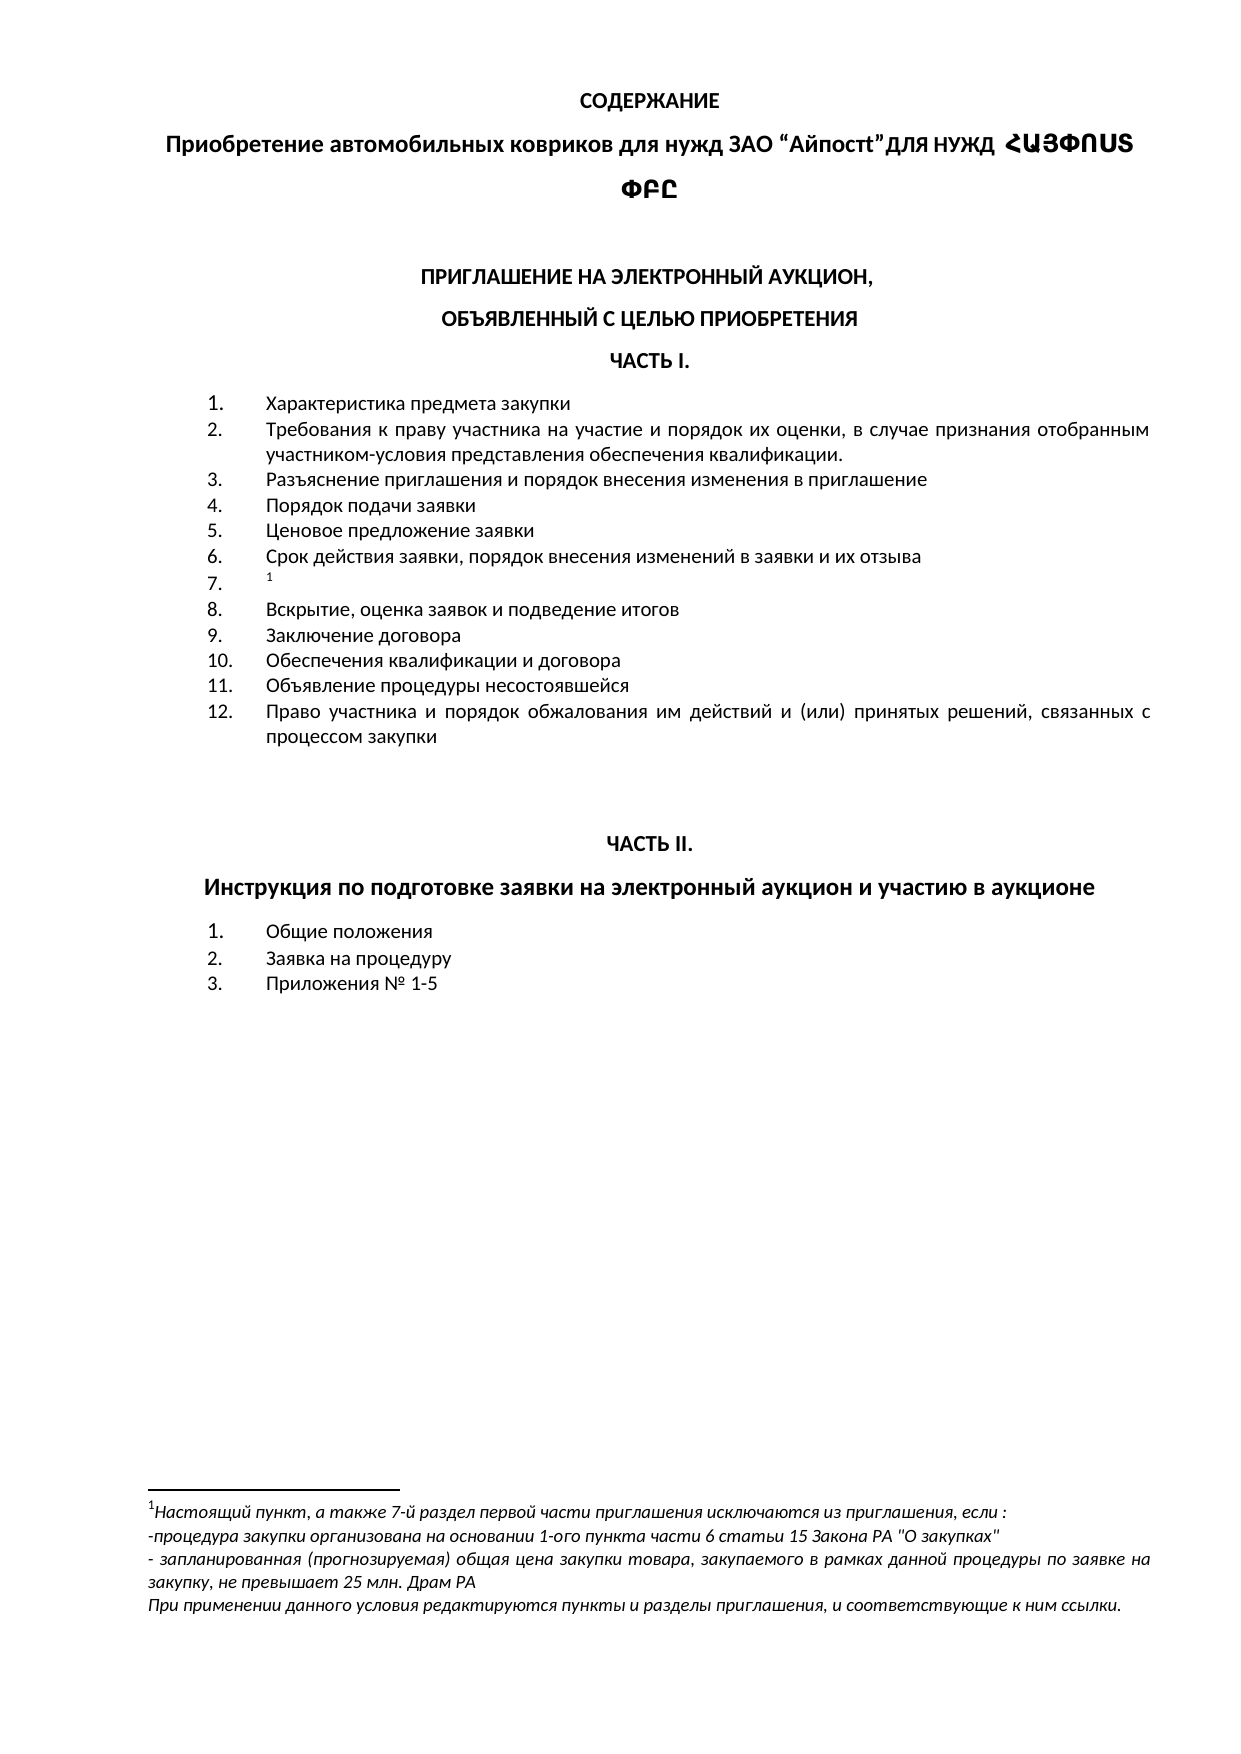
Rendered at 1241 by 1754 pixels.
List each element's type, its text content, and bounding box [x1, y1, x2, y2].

text ЧАСТЬ II. [148, 829, 1152, 857]
text 8. Вскрытие, оценка заявок и подведение итогов [207, 596, 1152, 622]
text 6. Срок действия заявки, порядок внесения изменений в заявки и их отзыва [207, 543, 1152, 568]
text 2. Требования к праву участника на участие и порядок их оценки, в случае признания отобранным участником-условия представления обеспечения квалификации. [207, 416, 1152, 467]
text 5. Ценовое предложение заявки [207, 517, 1152, 543]
text ПРИГЛАШЕНИЕ НА ЭЛЕКТРОННЫЙ АУКЦИОН, ОБЪЯВЛЕННЫЙ С ЦЕЛЬЮ ПРИОБРЕТЕНИЯ [148, 262, 1152, 332]
text 3. Разъяснение приглашения и порядок внесения изменения в приглашение [207, 467, 1152, 492]
text 7. [207, 568, 1152, 596]
text СОДЕРЖАНИЕ [148, 86, 1152, 114]
text 4. Порядок подачи заявки [207, 492, 1152, 517]
text 11. Объявление процедуры несостоявшейся [207, 673, 1152, 698]
text 10. Обеспечения квалификации и договора [207, 647, 1152, 673]
text 1. Характеристика предмета закупки [207, 388, 1152, 416]
text 12. Право участника и порядок обжалования им действий и (или) принятых решений, связанных с процессом закупки [207, 698, 1152, 749]
text 2. Заявка на процедуру [207, 945, 1152, 970]
text ЧАСТЬ I. [148, 346, 1152, 374]
text 9. Заключение договора [207, 622, 1152, 647]
text 1. Общие положения [207, 917, 1152, 945]
text 3. Приложения № 1-5 [207, 970, 1152, 996]
text Приобретение автомобильных ковриков для нужд ЗАО “Айпостt”ДЛЯ НУЖД ՀԱՅՓՈՍՏ ՓԲԸ [148, 128, 1152, 205]
text Инструкция по подготовке заявки на электронный аукцион и участию в аукционе [148, 871, 1152, 901]
